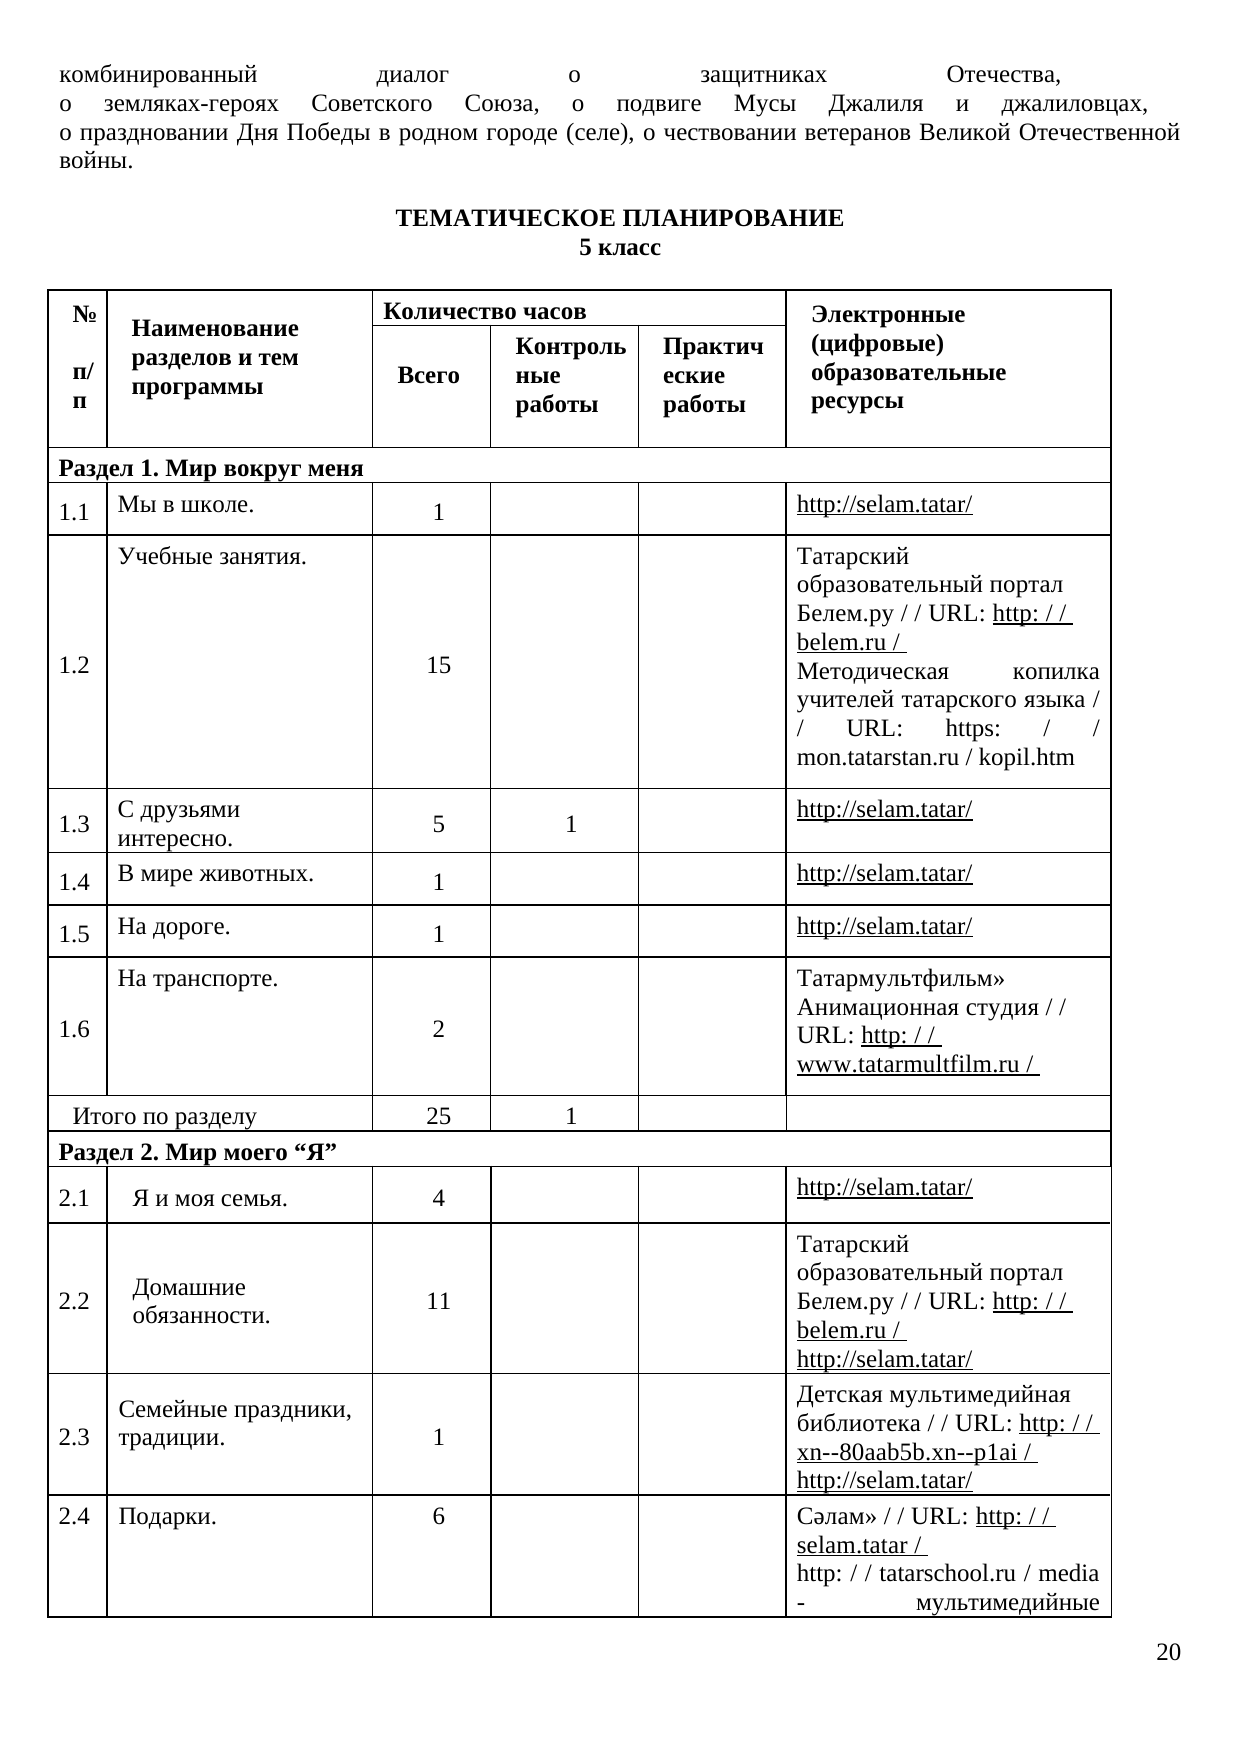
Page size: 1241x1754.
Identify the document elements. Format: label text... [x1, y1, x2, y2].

table_cell Контрольные работы [491, 326, 638, 446]
table_cell [491, 906, 638, 956]
table_cell [492, 1374, 638, 1494]
table_cell 2.4 [49, 1496, 106, 1616]
table_cell Всего [373, 326, 490, 446]
table_cell [639, 1224, 785, 1372]
table_cell http://selam.tatar/ [787, 483, 1110, 534]
text 5 класс [59, 232, 1181, 260]
table_cell [787, 1096, 1110, 1130]
table_cell 2 [373, 958, 490, 1094]
table_cell http://selam.tatar/ [787, 1167, 1111, 1222]
table_cell [639, 1096, 786, 1130]
table_cell http://selam.tatar/ [787, 853, 1110, 904]
table_cell 2.1 [49, 1167, 106, 1222]
table_cell [491, 536, 638, 787]
table_cell 5 [373, 789, 490, 852]
table_cell 1.1 [49, 483, 106, 534]
table_cell Практические работы [639, 326, 785, 446]
table_cell 2.2 [49, 1224, 106, 1372]
table_cell [639, 1167, 785, 1222]
table_cell Детская мультимедийная библиотека / / URL: http: / / xn--80aab5b.xn--p1ai / http://selam.tatar/ [787, 1373, 1111, 1494]
table_cell В мире животных. [108, 853, 372, 904]
table_cell [492, 1496, 638, 1616]
table_cell 1 [373, 853, 490, 904]
table_cell [639, 789, 785, 852]
table_cell С друзьями интересно. [108, 789, 372, 852]
table_cell [491, 853, 638, 904]
table_cell Подарки. [108, 1496, 372, 1616]
table_cell Татарский образовательный портал Белем.ру / / URL: http: / / belem.ru / Методическая копилка учителей татарского языка / / URL: https: / / mon.tatarstan.ru / kopil.htm [787, 536, 1110, 787]
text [59, 59, 1181, 174]
table_cell Учебные занятия. [108, 536, 372, 787]
table_cell 4 [373, 1167, 490, 1222]
table_cell На дороге. [108, 906, 372, 956]
table_cell 1.2 [49, 536, 106, 787]
table_cell [639, 1496, 785, 1616]
table_cell 1 [373, 906, 490, 956]
table_cell Татармультфильм» Анимационная студия / / URL: http: / / www.tatarmultfilm.ru / [787, 958, 1110, 1094]
text ТЕМАТИЧЕСКОЕ ПЛАНИРОВАНИЕ [59, 203, 1181, 232]
table_cell [639, 1374, 785, 1494]
table_cell Домашние обязанности. [108, 1224, 372, 1372]
table_cell Мы в школе. [108, 483, 372, 534]
table_cell http://selam.tatar/ [787, 789, 1110, 852]
table_cell 1.4 [49, 853, 106, 904]
table_cell Семейные праздники, традиции. [108, 1374, 372, 1494]
table_cell Я и моя семья. [108, 1167, 372, 1222]
table_cell 1.3 [49, 789, 106, 852]
table_header № п/п [49, 291, 106, 446]
table_cell 1 [491, 1096, 638, 1130]
table_cell [492, 1224, 638, 1372]
table_cell 2.3 [49, 1374, 106, 1494]
table_cell Раздел 1. Мир вокруг меня [49, 448, 1110, 482]
table_cell http://selam.tatar/ [787, 906, 1110, 956]
table_cell 6 [373, 1496, 490, 1616]
table_cell Татарский образовательный портал Белем.ру / / URL: http: / / belem.ru / http://selam.tatar/ [787, 1222, 1111, 1372]
table_cell 1.6 [49, 958, 106, 1094]
table_cell [639, 853, 785, 904]
table_cell Итого по разделу [49, 1096, 372, 1130]
table_header Электронные (цифровые) образовательные ресурсы [787, 291, 1110, 446]
table_cell 11 [373, 1224, 490, 1372]
table_cell 25 [373, 1096, 490, 1130]
table_cell 1.5 [49, 906, 106, 956]
table_header Количество часов [373, 291, 785, 324]
table_header Наименование разделов и тем программы [108, 291, 372, 446]
table_cell [639, 536, 785, 787]
table_cell 1 [491, 789, 638, 852]
table_cell [491, 958, 638, 1094]
table_cell [491, 483, 638, 534]
table_cell 15 [373, 536, 490, 787]
table_cell [639, 483, 785, 534]
table_cell [639, 906, 785, 956]
table_cell На транспорте. [108, 958, 372, 1094]
table_cell 1 [373, 483, 490, 534]
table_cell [787, 1494, 1111, 1616]
table_cell Раздел 2. Мир моего “Я” [49, 1132, 1110, 1166]
table_cell [639, 958, 785, 1094]
table_cell [492, 1167, 638, 1222]
table_cell 1 [373, 1374, 490, 1494]
